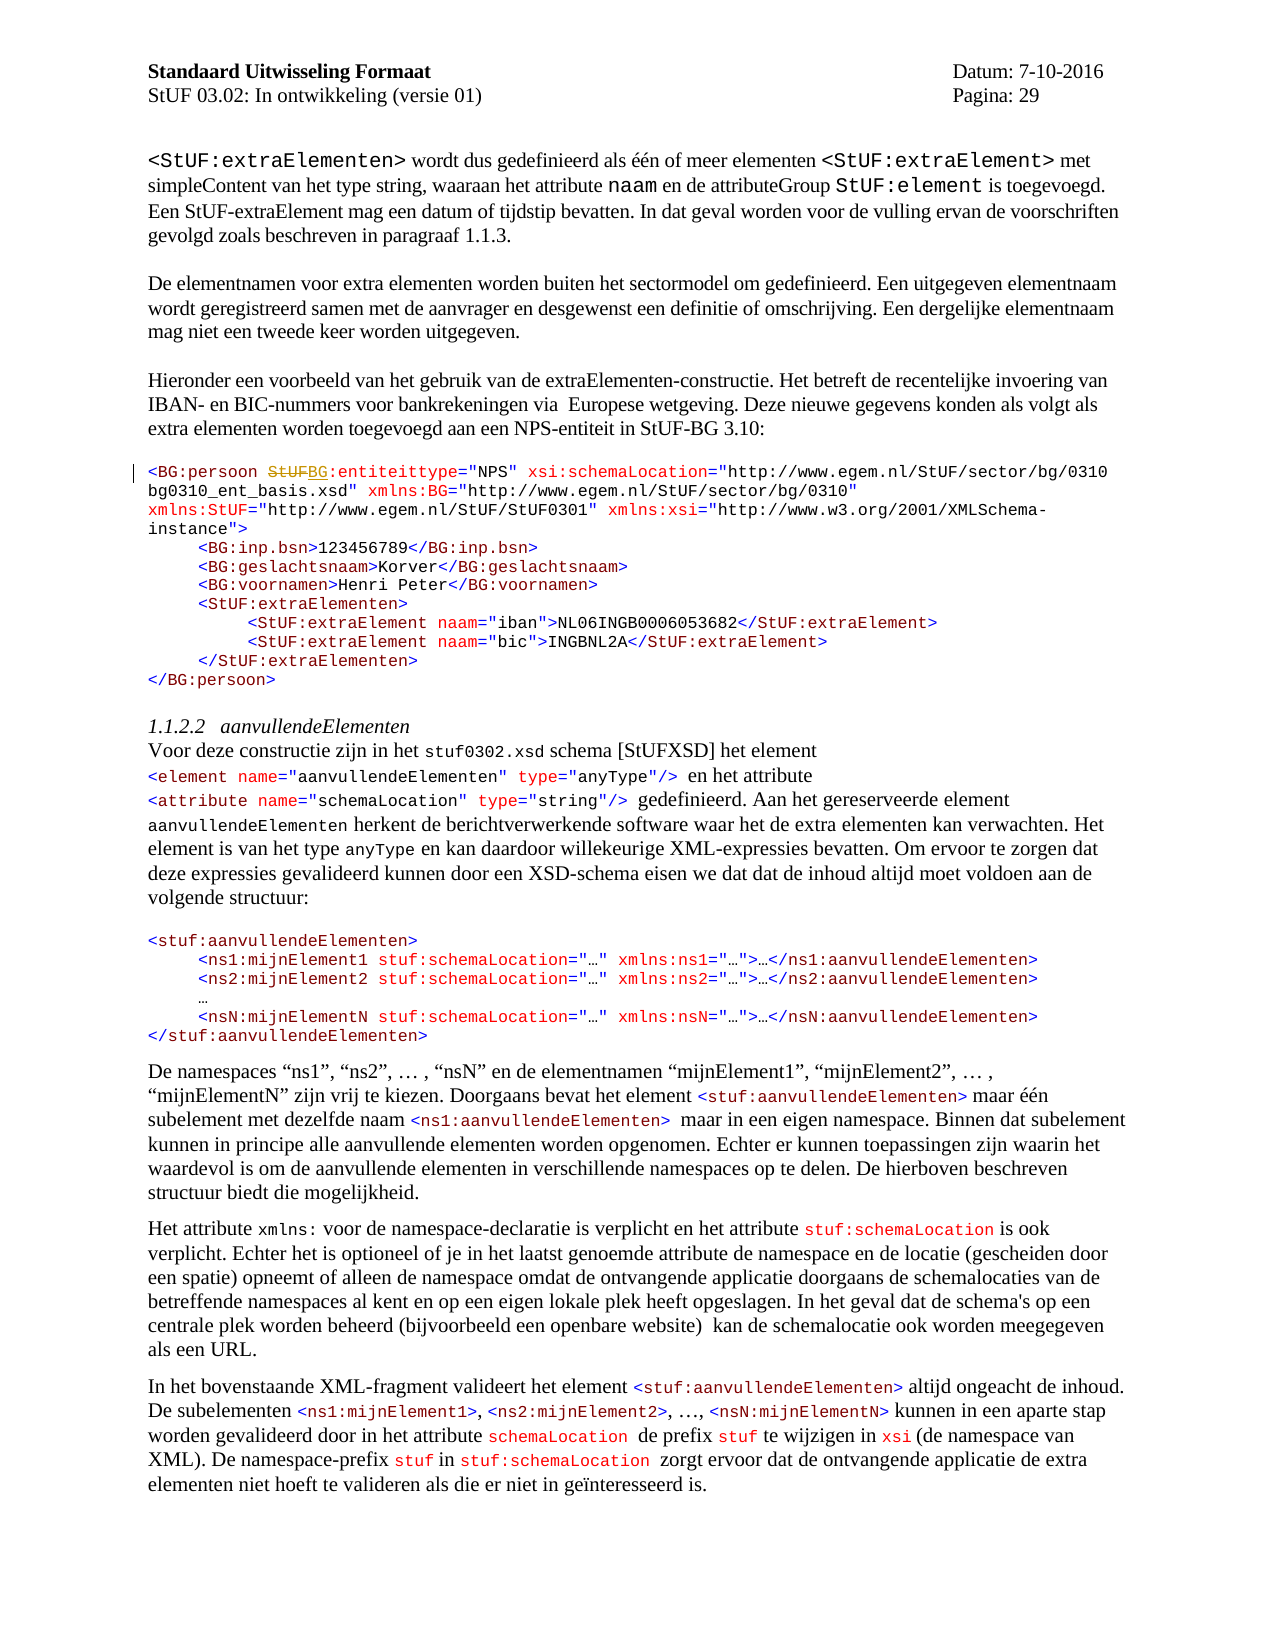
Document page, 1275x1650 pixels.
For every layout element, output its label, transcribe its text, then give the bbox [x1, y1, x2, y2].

text <StUF:extraElementen> [148, 596, 1127, 615]
subtitle aanvullendeElementen [148, 714, 1127, 738]
text In het bovenstaande XML-fragment valideert het element <stuf:aanvullendeElementen> altijd ongeacht de inhoud. De subelementen <ns1:mijnElement1>, <ns2:mijnElement2>, …, <nsN:mijnElementN> kunnen in een aparte stap worden gevalideerd door in het attribute schemaLocation de prefix stuf te wijzigen in xsi (de namespace van XML). De namespace-prefix stuf in stuf:schemaLocation zorgt ervoor dat de ontvangende applicatie de extra elementen niet hoeft te valideren als die er niet in geïnteresseerd is. [148, 1374, 1127, 1496]
text <StUF:extraElement naam="iban">NL06INGB0006053682</StUF:extraElement> [148, 615, 1127, 633]
text <BG:voornamen>Henri Peter</BG:voornamen> [148, 577, 1127, 596]
text <BG:inp.bsn>123456789</BG:inp.bsn> [148, 539, 1127, 558]
text <stuf:aanvullendeElementen> <ns1:mijnElement1 stuf:schemaLocation="…" xmlns:ns1="…">…</ns1:aanvullendeElementen> <ns2:mijnElement2 stuf:schemaLocation="…" xmlns:ns2="…">…</ns2:aanvullendeElementen> … <nsN:mijnElementN stuf:schemaLocation="…" xmlns:nsN="…">…</nsN:aanvullendeElementen> </stuf:aanvullendeElementen> [148, 933, 1127, 1046]
text De namespaces “ns1”, “ns2”, … , “nsN” en de elementnamen “mijnElement1”, “mijnElement2”, … , “mijnElementN” zijn vrij te kiezen. Doorgaans bevat het element <stuf:aanvullendeElementen> maar één subelement met dezelfde naam <ns1:aanvullendeElementen> maar in een eigen namespace. Binnen dat subelement kunnen in principe alle aanvullende elementen worden opgenomen. Echter er kunnen toepassingen zijn waarin het waardevol is om de aanvullende elementen in verschillende namespaces op te delen. De hierboven beschreven structuur biedt die mogelijkheid. [148, 1059, 1127, 1204]
text <StUF:extraElementen> wordt dus gedefinieerd als één of meer elementen <StUF:extraElement> met simpleContent van het type string, waaraan het attribute naam en de attributeGroup StUF:element is toegevoegd. Een StUF-extraElement mag een datum of tijdstip bevatten. In dat geval worden voor de vulling ervan de voorschriften gevolgd zoals beschreven in paragraaf 3.2.3. [148, 148, 1127, 247]
text <BG:geslachtsnaam>Korver</BG:geslachtsnaam> [148, 558, 1127, 577]
text <StUF:extraElement naam="bic">INGBNL2A</StUF:extraElement> [148, 633, 1127, 652]
text De elementnamen voor extra elementen worden buiten het sectormodel om gedefinieerd. Een uitgegeven elementnaam wordt geregistreerd samen met de aanvrager en desgewenst een definitie of omschrijving. Een dergelijke elementnaam mag niet een tweede keer worden uitgegeven. [148, 271, 1127, 343]
text </BG:persoon> [148, 671, 1127, 690]
text </StUF:extraElementen> [148, 652, 1127, 671]
text <element name="aanvullendeElementen" type="anyType"/> en het attribute <attribute name="schemaLocation" type="string"/> gedefinieerd. Aan het gereserveerde element aanvullendeElementen herkent de berichtverwerkende software waar het de extra elementen kan verwachten. Het element is van het type anyType en kan daardoor willekeurige XML-expressies bevatten. Om ervoor te zorgen dat deze expressies gevalideerd kunnen door een XSD-schema eisen we dat dat de inhoud altijd moet voldoen aan de volgende structuur: [148, 763, 1127, 909]
text Voor deze constructie zijn in het stuf0302.xsd schema [StUFXSD] het element [148, 738, 1127, 763]
text <BG:persoon :entiteittype="NPS" xsi:schemaLocation="http://www.egem.nl/StUF/sector/bg/0310 bg0310_ent_basis.xsd" xmlns:BG="http://www.egem.nl/StUF/sector/bg/0310" xmlns:StUF="http://www.egem.nl/StUF/StUF0301" xmlns:xsi="http://www.w3.org/2001/XMLSchema-instance"> [148, 464, 1127, 539]
text Het attribute xmlns: voor de namespace-declaratie is verplicht en het attribute stuf:schemaLocation is ook verplicht. Echter het is optioneel of je in het laatst genoemde attribute de namespace en de locatie (gescheiden door een spatie) opneemt of alleen de namespace omdat de ontvangende applicatie doorgaans de schemalocaties van de betreffende namespaces al kent en op een eigen lokale plek heeft opgeslagen. In het geval dat de schema's op een centrale plek worden beheerd (bijvoorbeeld een openbare website) kan de schemalocatie ook worden meegegeven als een URL. [148, 1216, 1127, 1361]
text Hieronder een voorbeeld van het gebruik van de extraElementen-constructie. Het betreft de recentelijke invoering van IBAN- en BIC-nummers voor bankrekeningen via Europese wetgeving. Deze nieuwe gegevens konden als volgt als extra elementen worden toegevoegd aan een NPS-entiteit in StUF-BG 3.10: [148, 368, 1127, 440]
